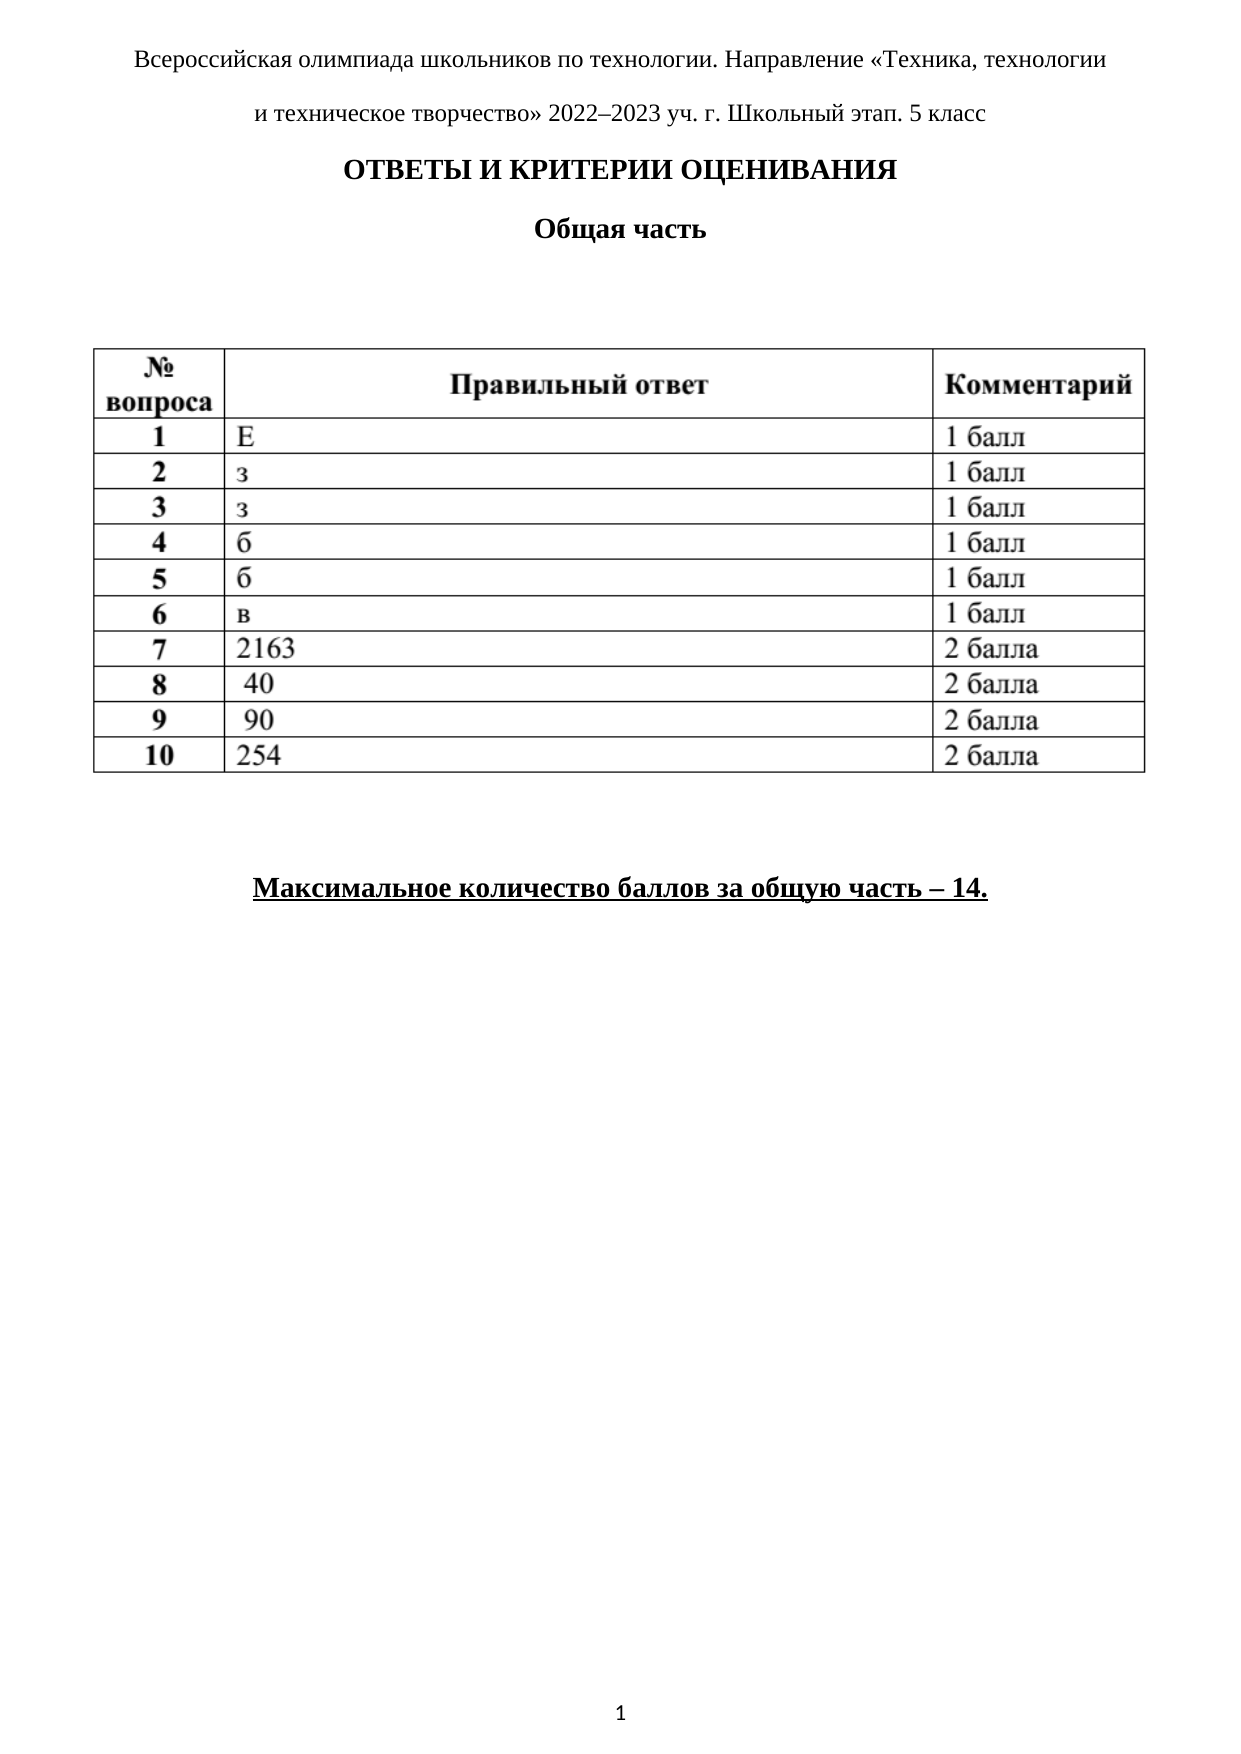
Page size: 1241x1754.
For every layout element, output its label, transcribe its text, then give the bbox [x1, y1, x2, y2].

text Максимальное количество баллов за общую часть ‒ 14. [59, 870, 1181, 904]
text Всероссийская олимпиада школьников по технологии. Направление «Техника, технологии [59, 44, 1181, 73]
text Общая часть [59, 211, 1181, 245]
picture [75, 330, 1165, 786]
text ОТВЕТЫ И КРИТЕРИИ ОЦЕНИВАНИЯ [59, 152, 1181, 186]
text и техническое творчество» 2022–2023 уч. г. Школьный этап. 5 класс [59, 98, 1181, 127]
